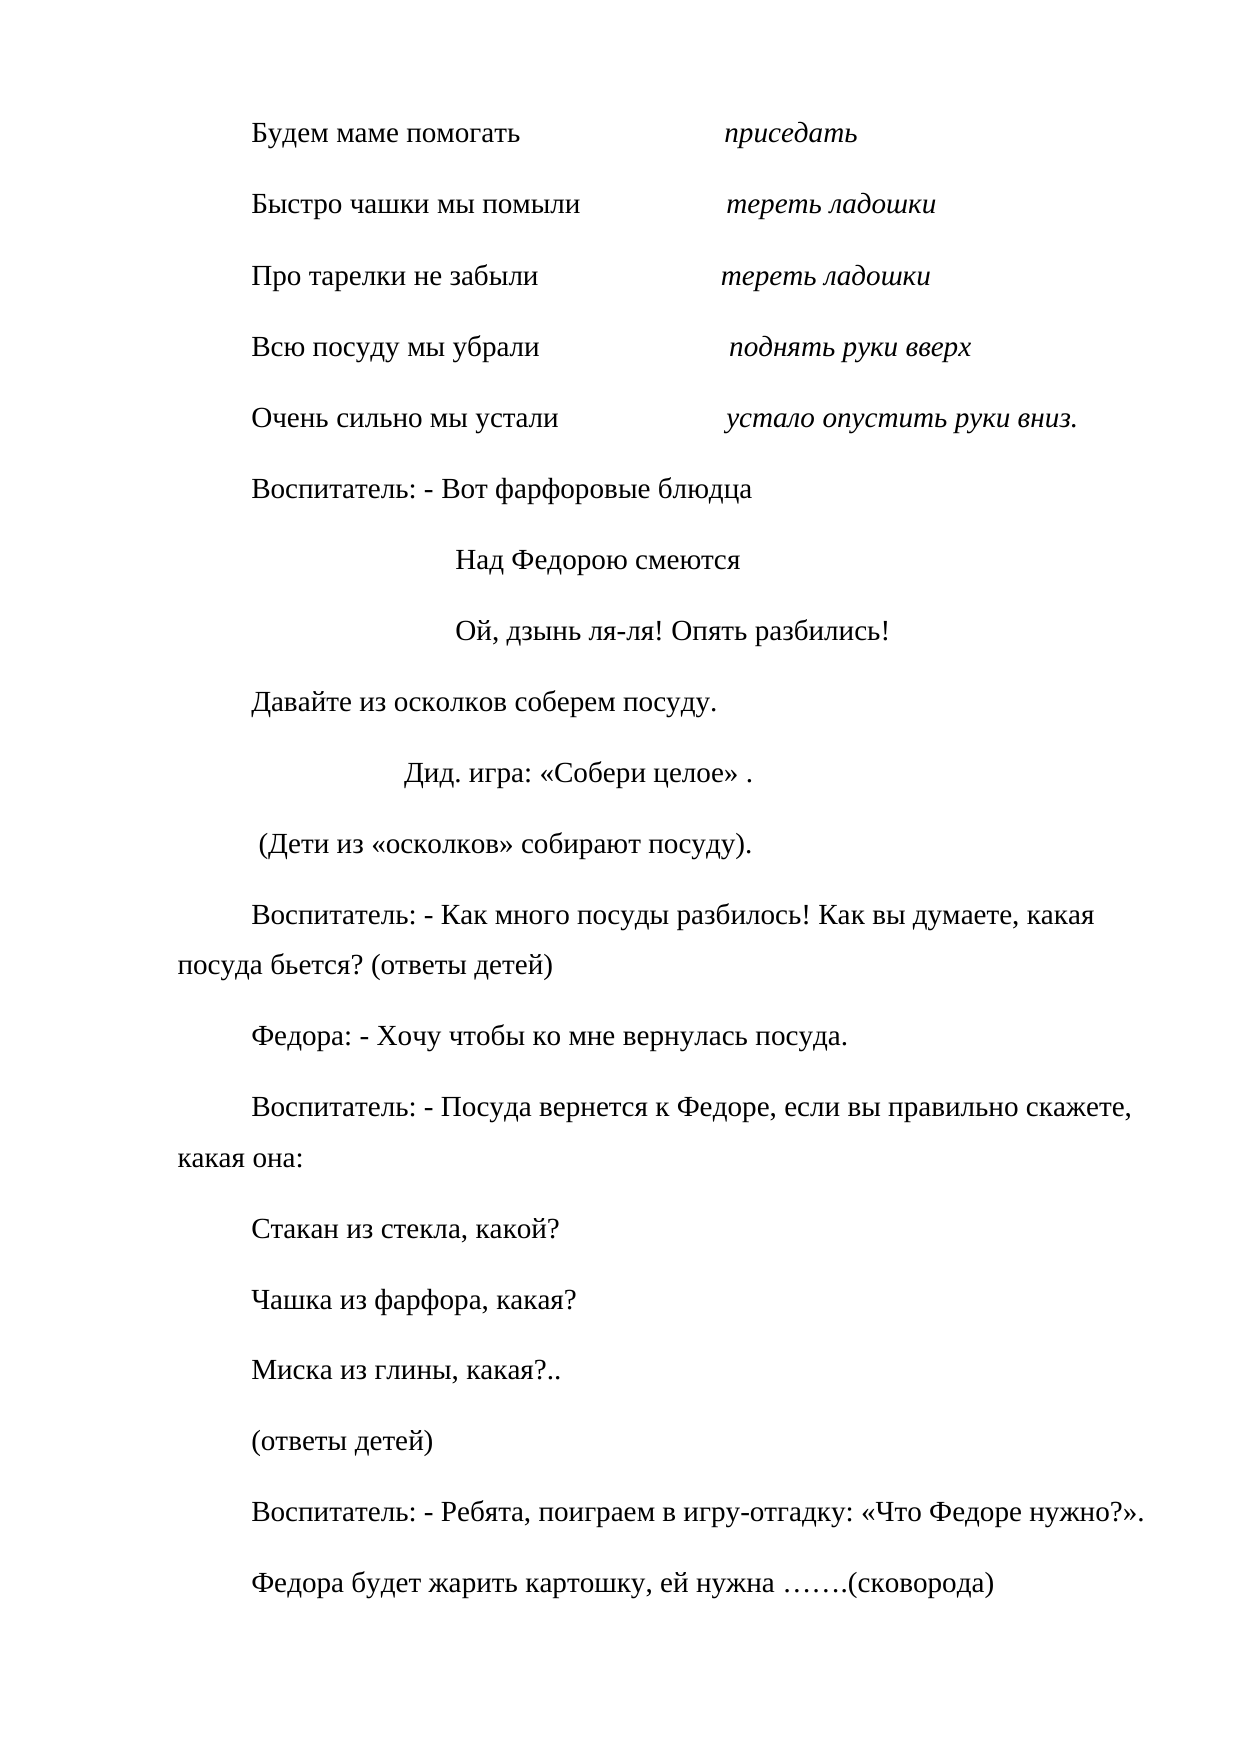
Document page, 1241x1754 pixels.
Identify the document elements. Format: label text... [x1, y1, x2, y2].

text Дид. игра: «Собери целое» . (Дети из «осколков» собирают посуду). [258, 756, 755, 860]
text Федора: - Хочу чтобы ко мне вернулась посуда. [251, 1018, 1163, 1052]
text Воспитатель: - Как много посуды разбилось! Как вы думаете, какая посуда бьется? (ответы детей) [177, 897, 1096, 981]
text Ой, дзынь ля-ля! Опять разбились! [455, 613, 1163, 647]
text Воспитатель: - Ребята, поиграем в игру-отгадку: «Что Федоре нужно?». Федора будет жарить картошку, ей нужна …….(сковорода) [251, 1494, 1147, 1598]
text Воспитатель: - Вот фарфоровые блюдца [251, 471, 1163, 504]
text Быстро чашки мы помыли тереть ладошки [251, 187, 1163, 220]
text Стакан из стекла, какой? Чашка из фарфора, какая? Миска из глины, какая?.. (ответы детей) [251, 1211, 578, 1457]
text Давайте из осколков соберем посуду. [251, 684, 1163, 718]
text Про тарелки не забыли тереть ладошки [251, 258, 1163, 291]
text Очень сильно мы устали устало опустить руки вниз. [251, 400, 1163, 433]
text Воспитатель: - Посуда вернется к Федоре, если вы правильно скажете, какая она: [177, 1089, 1134, 1173]
text Над Федорою смеются [455, 542, 1163, 576]
text Всю посуду мы убрали поднять руки вверх [251, 329, 1163, 362]
text Будем маме помогать приседать [251, 115, 1163, 149]
